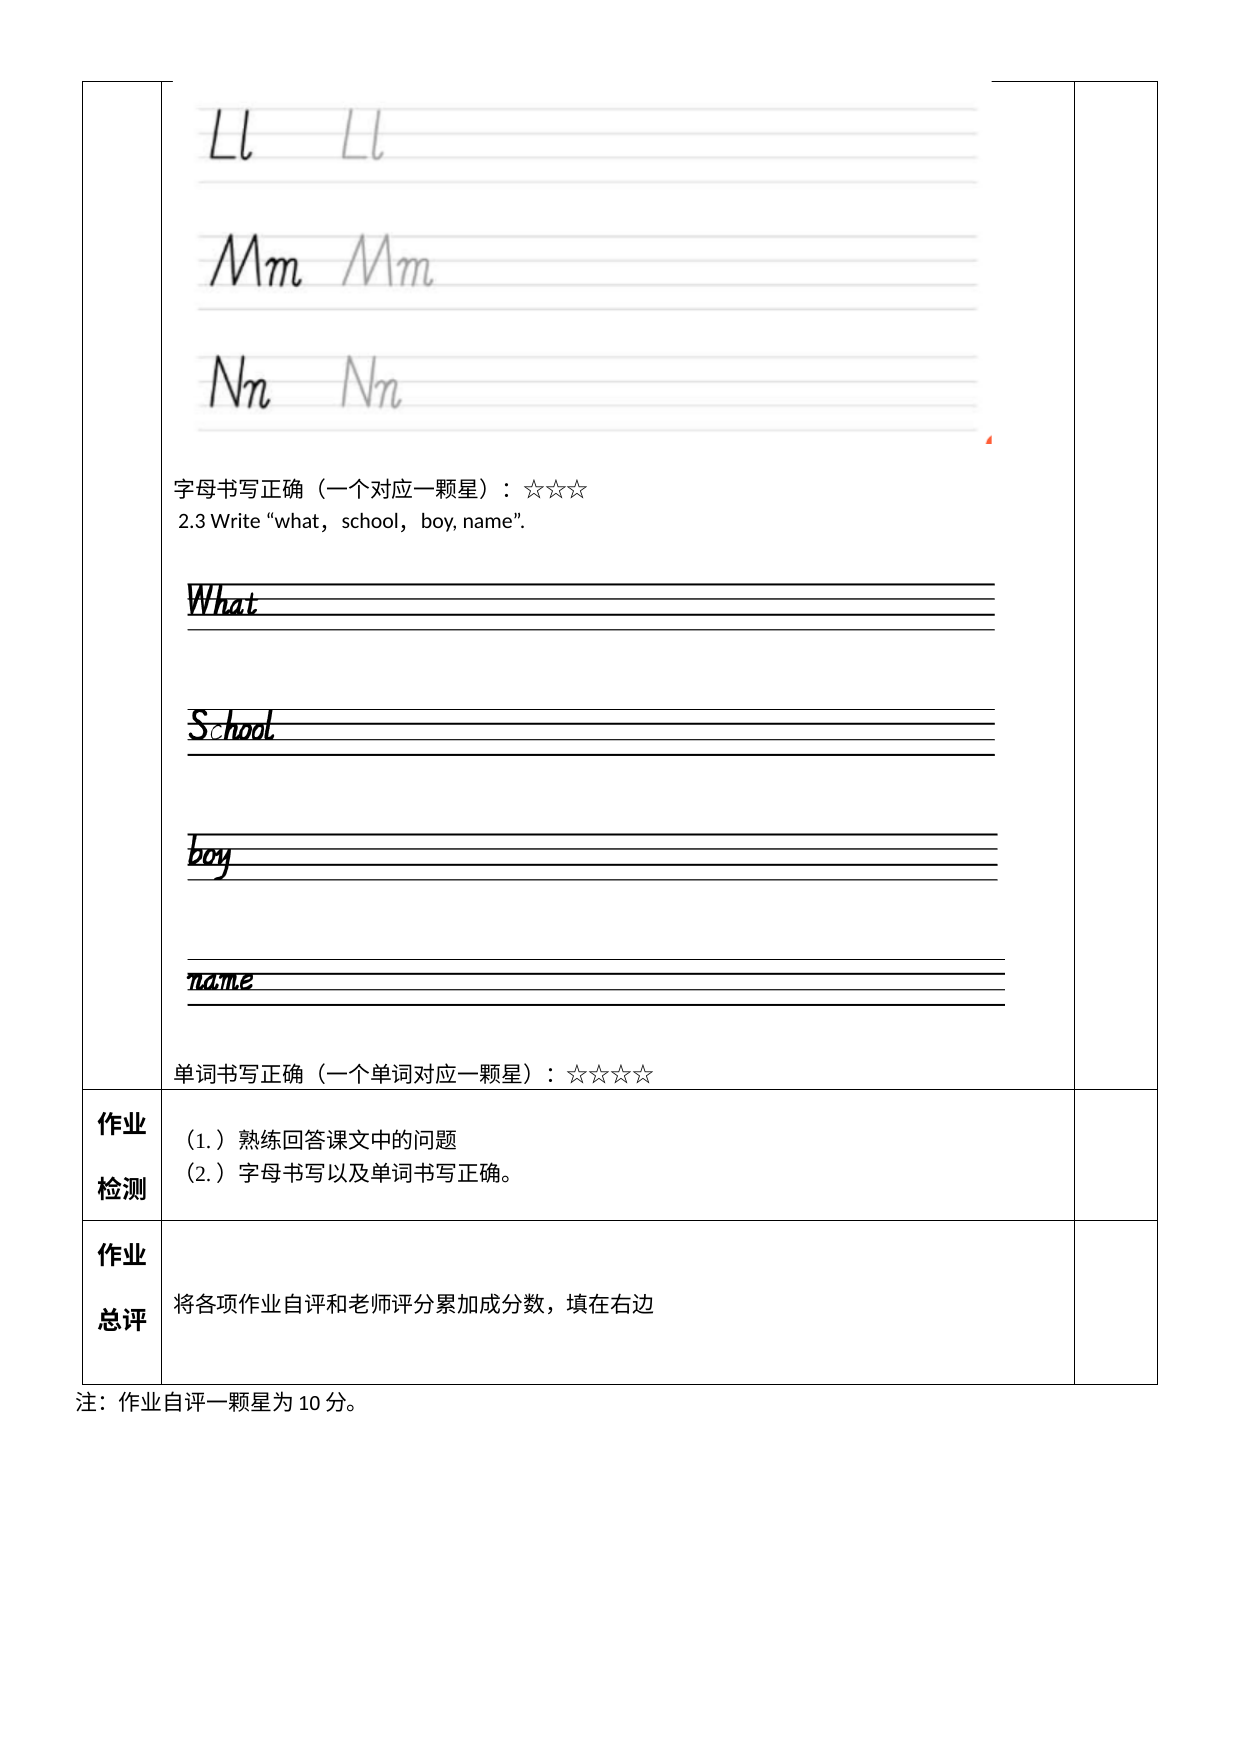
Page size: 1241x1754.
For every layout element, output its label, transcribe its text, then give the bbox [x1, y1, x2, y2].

table_cell [1075, 82, 1157, 1089]
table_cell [162, 82, 1074, 1089]
table_cell ）熟练回答课文中的问题 ）字母书写以及单词书写正确。 [162, 1090, 1074, 1220]
table_cell [1075, 1090, 1157, 1220]
text 注：作业自评一颗星为10分。 [75, 1385, 1165, 1417]
picture [172, 569, 1063, 1030]
table_cell 将各项作业自评和老师评分累加成分数，填在右边 [162, 1221, 1074, 1384]
table_cell 作业总评 [83, 1221, 161, 1384]
table_cell 作业 检测 [83, 1090, 161, 1220]
picture [172, 81, 992, 444]
table_cell [1075, 1221, 1157, 1384]
